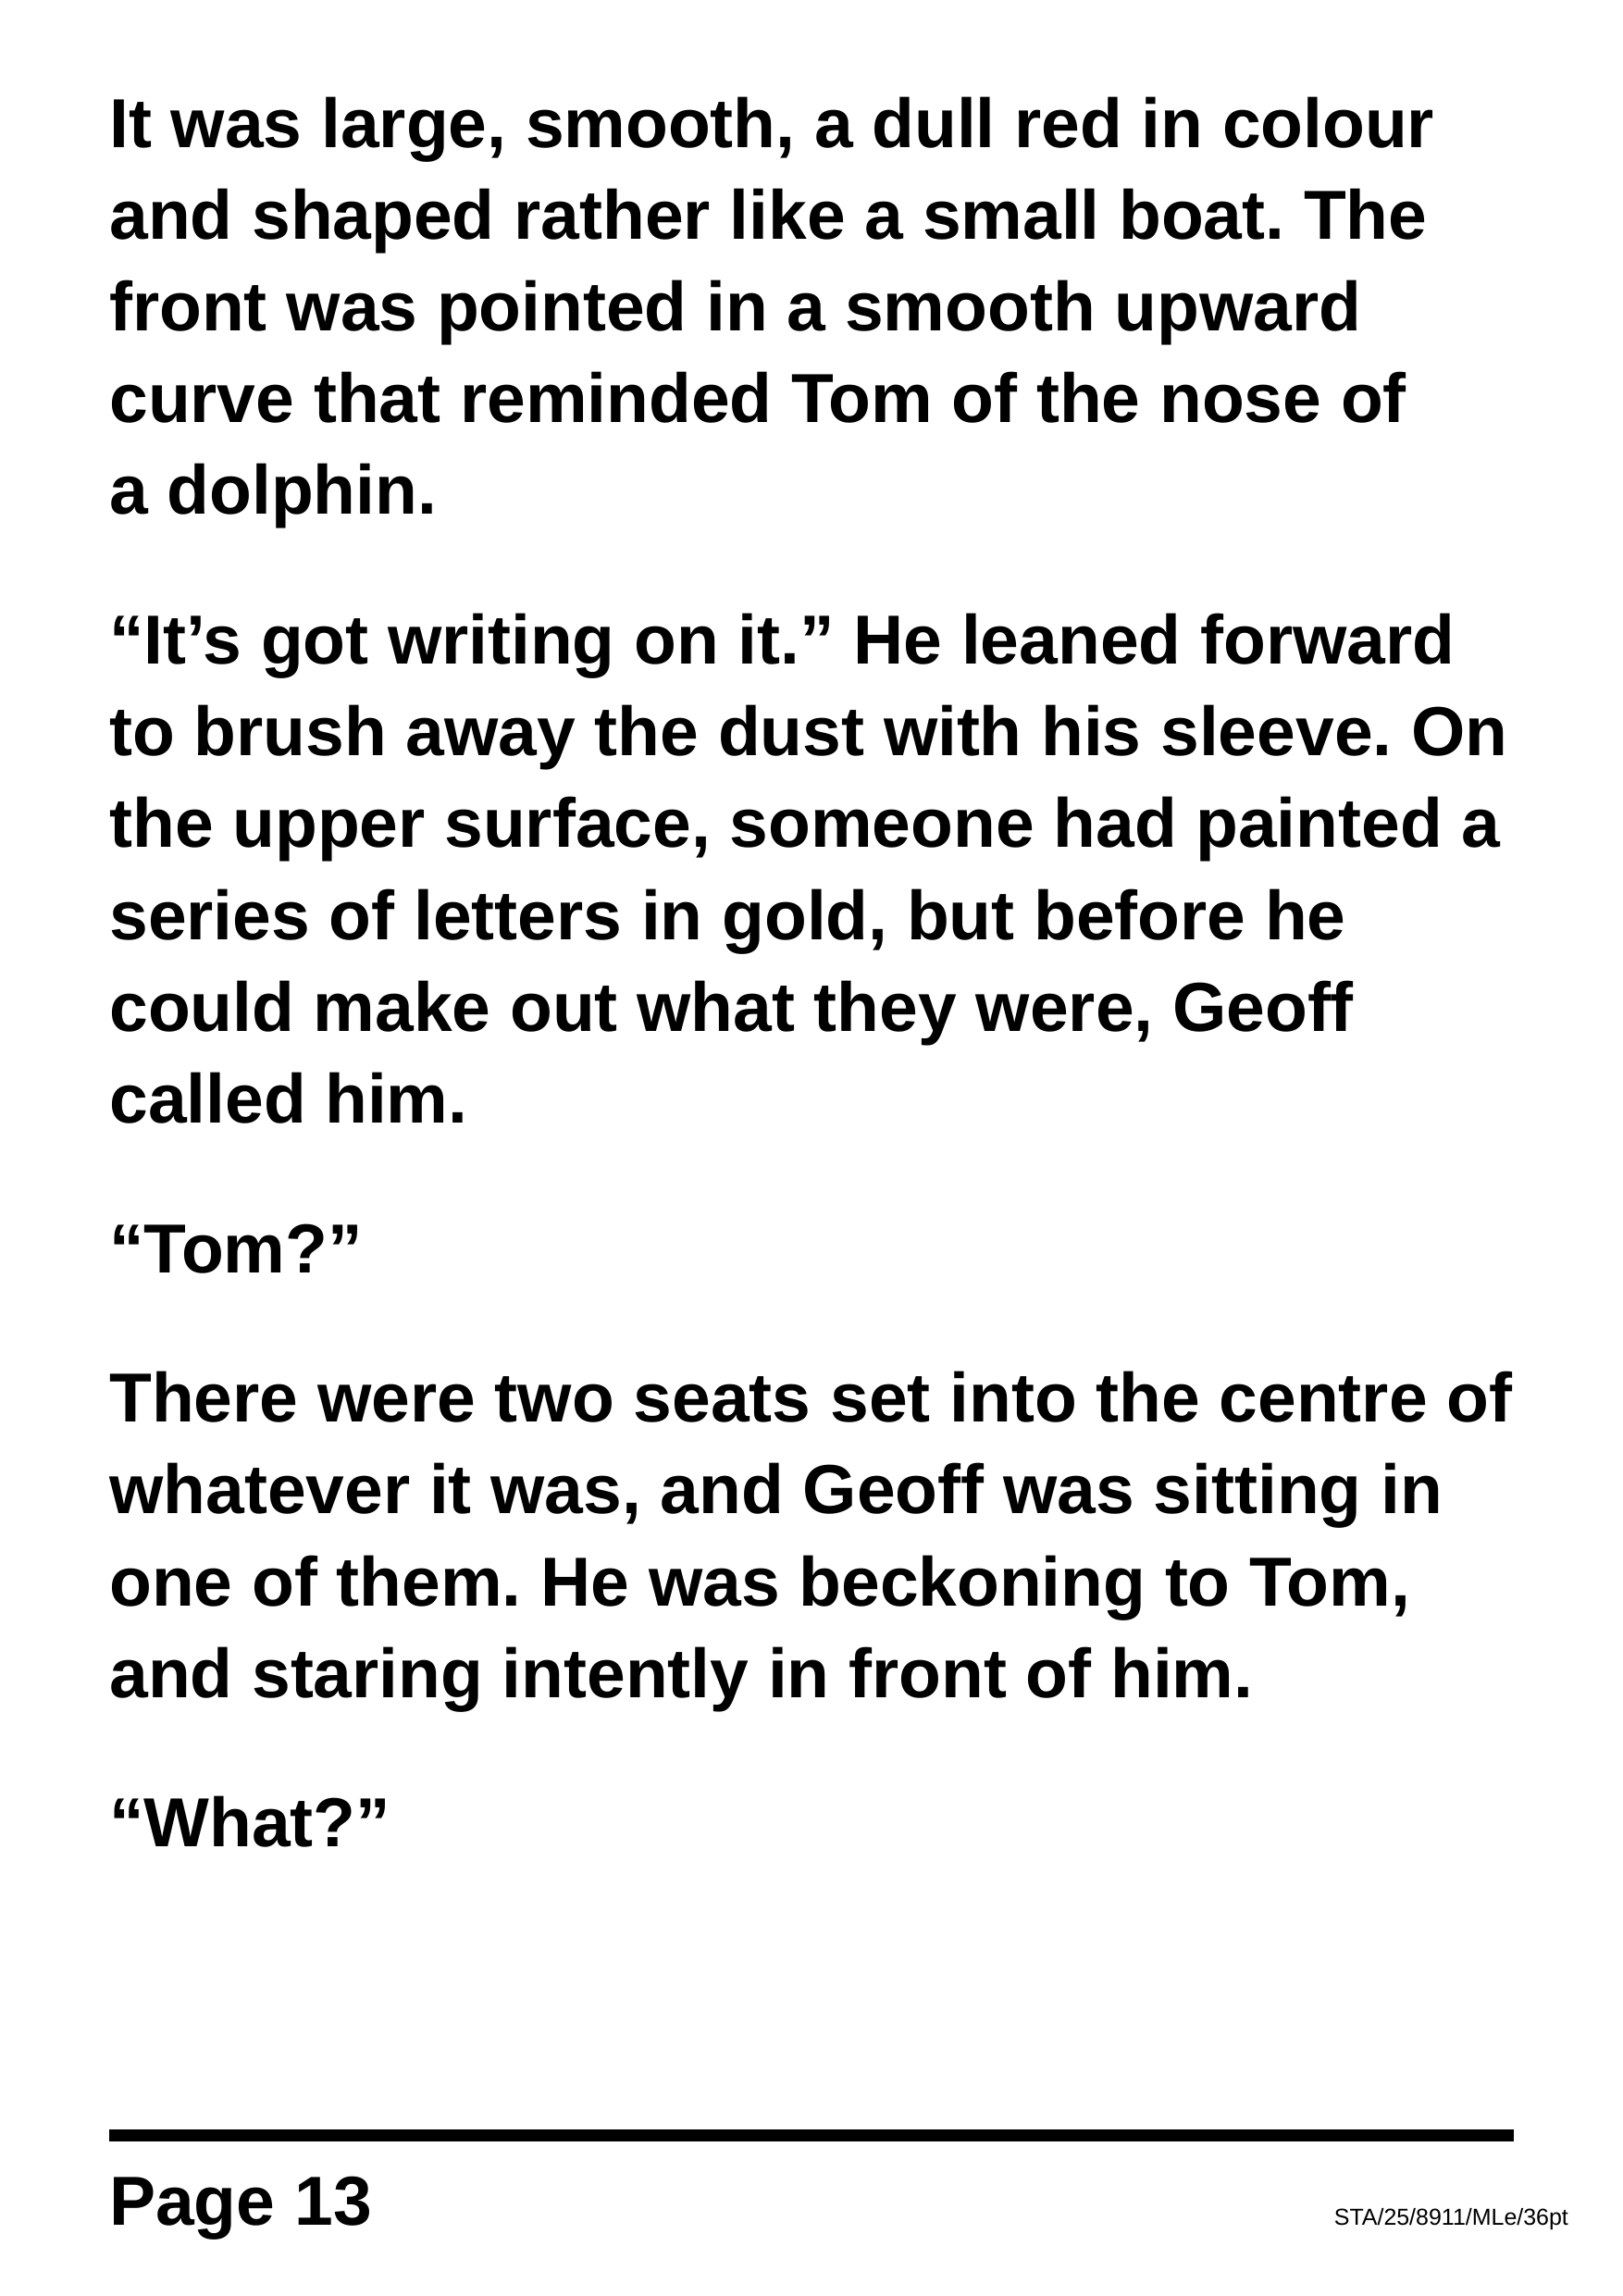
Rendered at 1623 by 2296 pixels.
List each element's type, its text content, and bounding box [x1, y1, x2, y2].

text It was large, smooth, a dull red in colour and shaped rather like a small boat. The front was pointed in a smooth upward curve that reminded Tom of the nose of a dolphin. [109, 82, 1514, 529]
text “It’s got writing on it.” He leaned forward to brush away the dust with his sleeve. On the upper surface, someone had painted a series of letters in gold, but before he could make out what they were, Geoff called him. [109, 599, 1514, 1137]
text “What?” [109, 1781, 1514, 1862]
text “Tom?” [109, 1207, 1514, 1287]
text There were two seats set into the centre of whatever it was, and Geoff was sitting in one of them. He was beckoning to Tom, and staring intently in front of him. [109, 1357, 1514, 1712]
